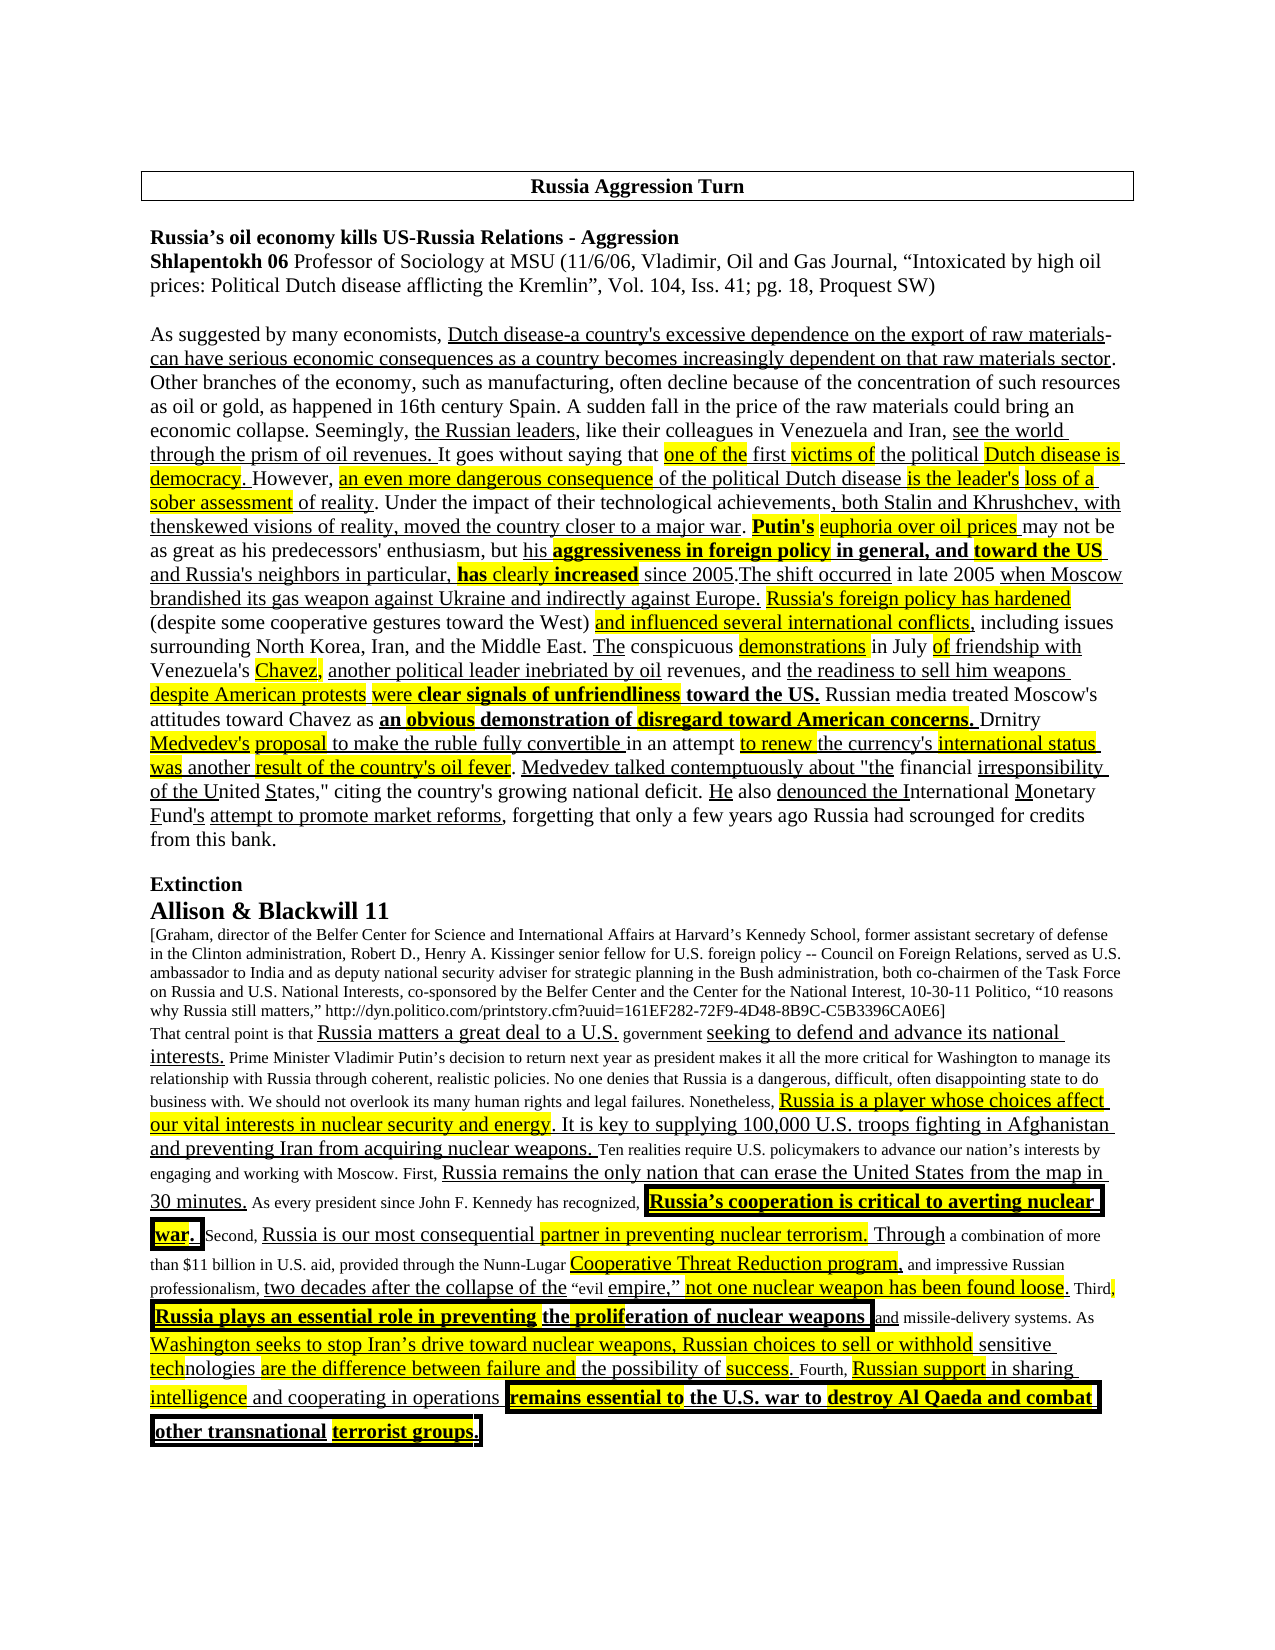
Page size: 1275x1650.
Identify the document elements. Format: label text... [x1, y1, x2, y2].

text Russia’s oil economy kills US-Russia Relations - Aggression [150, 225, 1125, 249]
text Extinction [150, 872, 1125, 896]
text As suggested by many economists, Dutch disease-a country's excessive dependence on the export of raw materials-can have serious economic consequences as a country becomes increasingly dependent on that raw materials sector. Other branches of the economy, such as manufacturing, often decline because of the concentration of such resources as oil or gold, as happened in 16th century Spain. A sudden fall in the price of the raw materials could bring an economic collapse. Seemingly, the Russian leaders, like their colleagues in Venezuela and Iran, see the world through the prism of oil revenues. It goes without saying that one of the first victims of the political Dutch disease is democracy. However, an even more dangerous consequence of the political Dutch disease is the leader's loss of a sober assessment of reality. Under the impact of their technological achievements, both Stalin and Khrushchev, with thenskewed visions of reality, moved the country closer to a major war. Putin's euphoria over oil prices may not be as great as his predecessors' enthusiasm, but his aggressiveness in foreign policy in general, and toward the US and Russia's neighbors in particular, has clearly increased since 2005.The shift occurred in late 2005 when Moscow brandished its gas weapon against Ukraine and indirectly against Europe. Russia's foreign policy has hardened (despite some cooperative gestures toward the West) and influenced several international conflicts, including issues surrounding North Korea, Iran, and the Middle East. The conspicuous demonstrations in July of friendship with Venezuela's Chavez, another political leader inebriated by oil revenues, and the readiness to sell him weapons despite American protests were clear signals of unfriendliness toward the US. Russian media treated Moscow's attitudes toward Chavez as an obvious demonstration of disregard toward American concerns. Drnitry Medvedev's proposal to make the ruble fully convertible in an attempt to renew the currency's international status was another result of the country's oil fever. Medvedev talked contemptuously about "the financial irresponsibility of the United States," citing the country's growing national deficit. He also denounced the International Monetary Fund's attempt to promote market reforms, forgetting that only a few years ago Russia had scrounged for credits from this bank. [150, 321, 1125, 851]
text Allison & Blackwill 11 [150, 896, 1125, 924]
text [Graham, director of the Belfer Center for Science and International Affairs at Harvard’s Kennedy School, former assistant secretary of defense in the Clinton administration, Robert D., Henry A. Kissinger senior fellow for U.S. foreign policy -- Council on Foreign Relations, served as U.S. ambassador to India and as deputy national security adviser for strategic planning in the Bush administration, both co-chairmen of the Task Force on Russia and U.S. National Interests, co-sponsored by the Belfer Center and the Center for the National Interest, 10-30-11 Politico, “10 reasons why Russia still matters,” http://dyn.politico.com/printstory.cfm?uuid=161EF282-72F9-4D48-8B9C-C5B3396CA0E6] [150, 924, 1125, 1020]
text That central point is that Russia matters a great deal to a U.S. government seeking to defend and advance its national interests. Prime Minister Vladimir Putin’s decision to return next year as president makes it all the more critical for Washington to manage its relationship with Russia through coherent, realistic policies. No one denies that Russia is a dangerous, difficult, often disappointing state to do business with. We should not overlook its many human rights and legal failures. Nonetheless, Russia is a player whose choices affect our vital interests in nuclear security and energy. It is key to supplying 100,000 U.S. troops fighting in Afghanistan and preventing Iran from acquiring nuclear weapons. Ten realities require U.S. policymakers to advance our nation’s interests by engaging and working with Moscow. First, Russia remains the only nation that can erase the United States from the map in 30 minutes. As every president since John F. Kennedy has recognized, Russia’s cooperation is critical to averting nuclear war. Second, Russia is our most consequential partner in preventing nuclear terrorism. Through a combination of more than $11 billion in U.S. aid, provided through the Nunn-Lugar Cooperative Threat Reduction program, and impressive Russian professionalism, two decades after the collapse of the “evil empire,” not one nuclear weapon has been found loose. Third, Russia plays an essential role in preventing the proliferation of nuclear weapons and missile-delivery systems. As Washington seeks to stop Iran’s drive toward nuclear weapons, Russian choices to sell or withhold sensitive technologies are the difference between failure and the possibility of success. Fourth, Russian support in sharing intelligence and cooperating in operations remains essential to the U.S. war to destroy Al Qaeda and combat other transnational terrorist groups. [150, 1020, 1125, 1447]
text Russia Aggression Turn [142, 172, 1133, 200]
text Shlapentokh 06 Professor of Sociology at MSU (11/6/06, Vladimir, Oil and Gas Journal, “Intoxicated by high oil prices: Political Dutch disease afflicting the Kremlin”, Vol. 104, Iss. 41; pg. 18, Proquest SW) [150, 249, 1125, 297]
